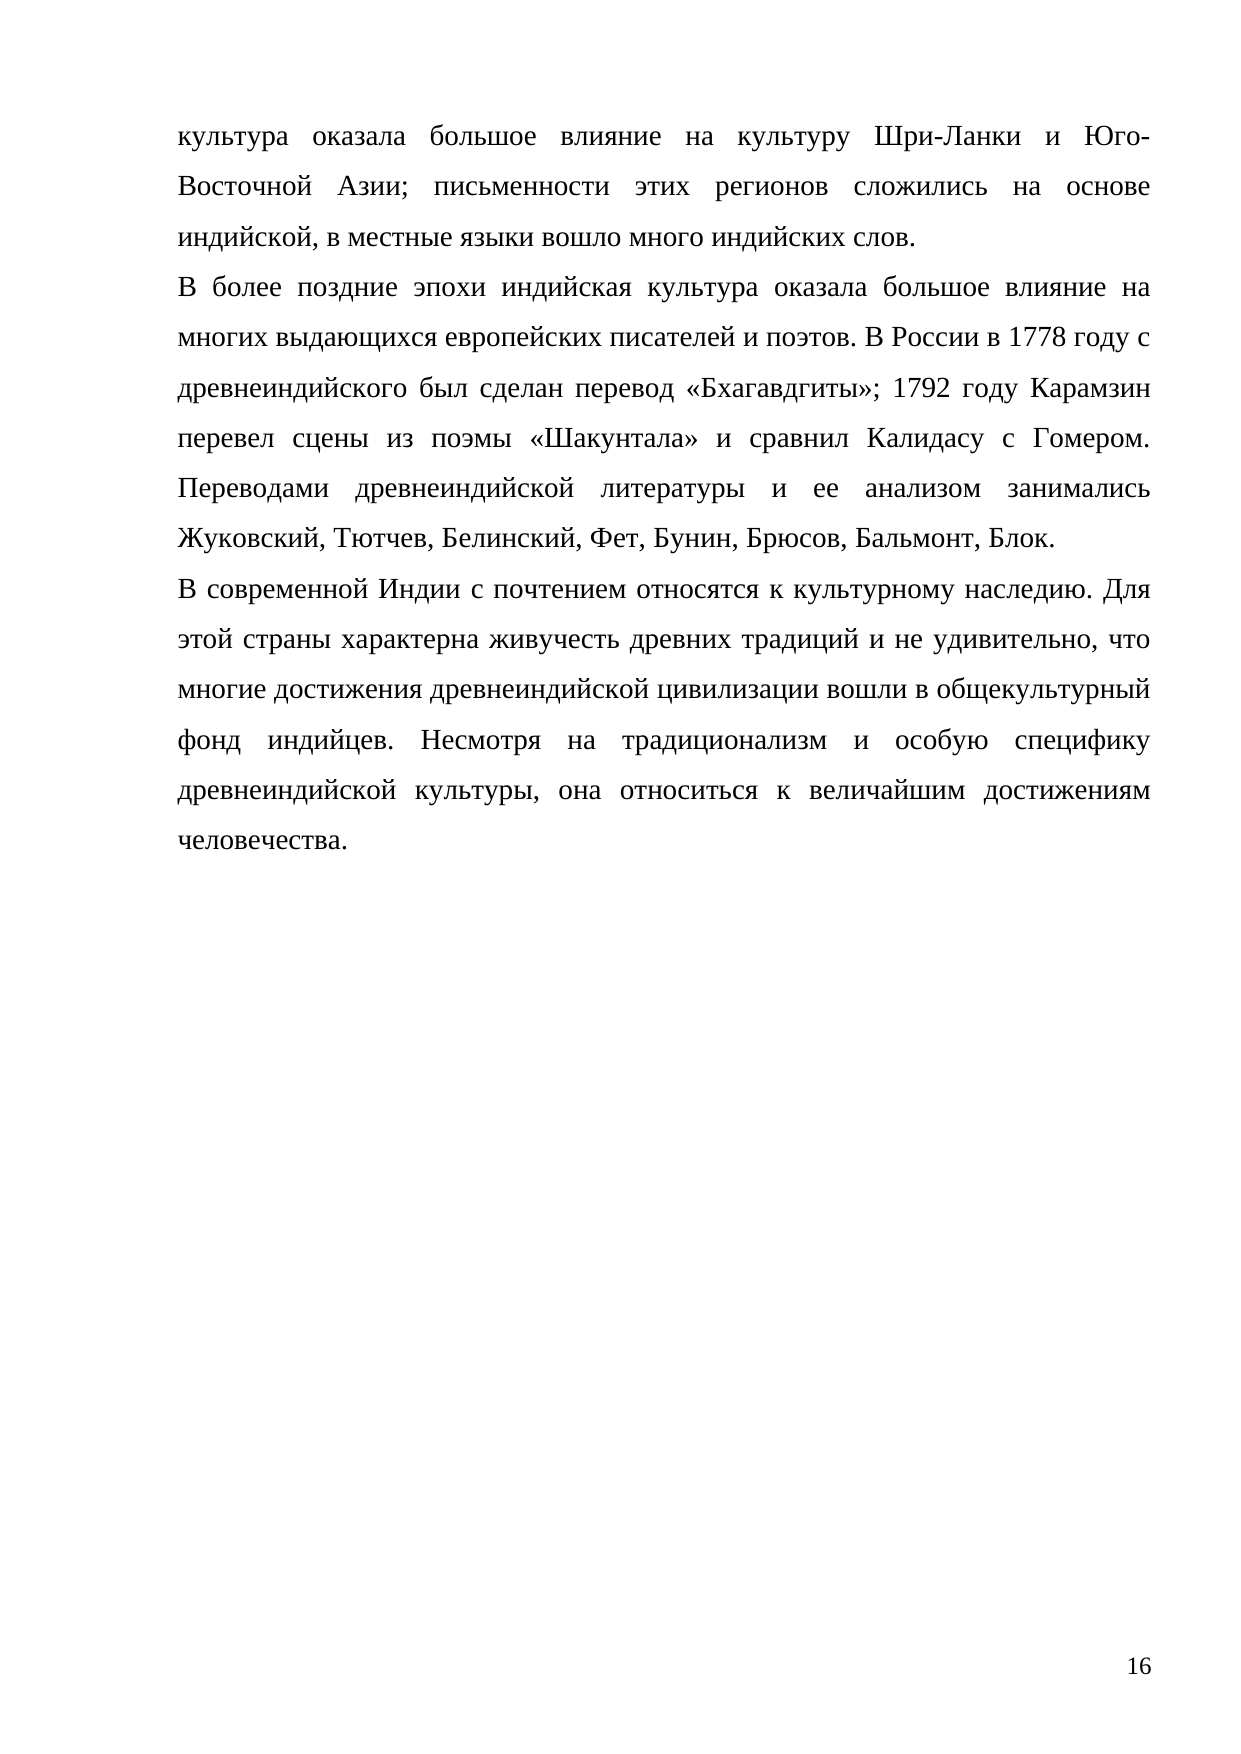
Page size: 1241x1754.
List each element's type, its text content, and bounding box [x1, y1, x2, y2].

text В современной Индии с почтением относятся к культурному наследию. Для этой страны характерна живучесть древних традиций и не удивительно, что многие достижения древнеиндийской цивилизации вошли в общекультурный фонд индийцев. Несмотря на традиционализм и особую специфику древнеиндийской культуры, она относиться к величайшим достижениям человечества. [177, 571, 1152, 856]
text В более поздние эпохи индийская культура оказала большое влияние на многих выдающихся европейских писателей и поэтов. В России в 1778 году с древнеиндийского был сделан перевод «Бхагавдгиты»; 1792 году Карамзин перевел сцены из поэмы «Шакунтала» и сравнил Калидасу с Гомером. Переводами древнеиндийской литературы и ее анализом занимались Жуковский, Тютчев, Белинский, Фет, Бунин, Брюсов, Бальмонт, Блок. [177, 269, 1152, 554]
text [177, 118, 1152, 252]
